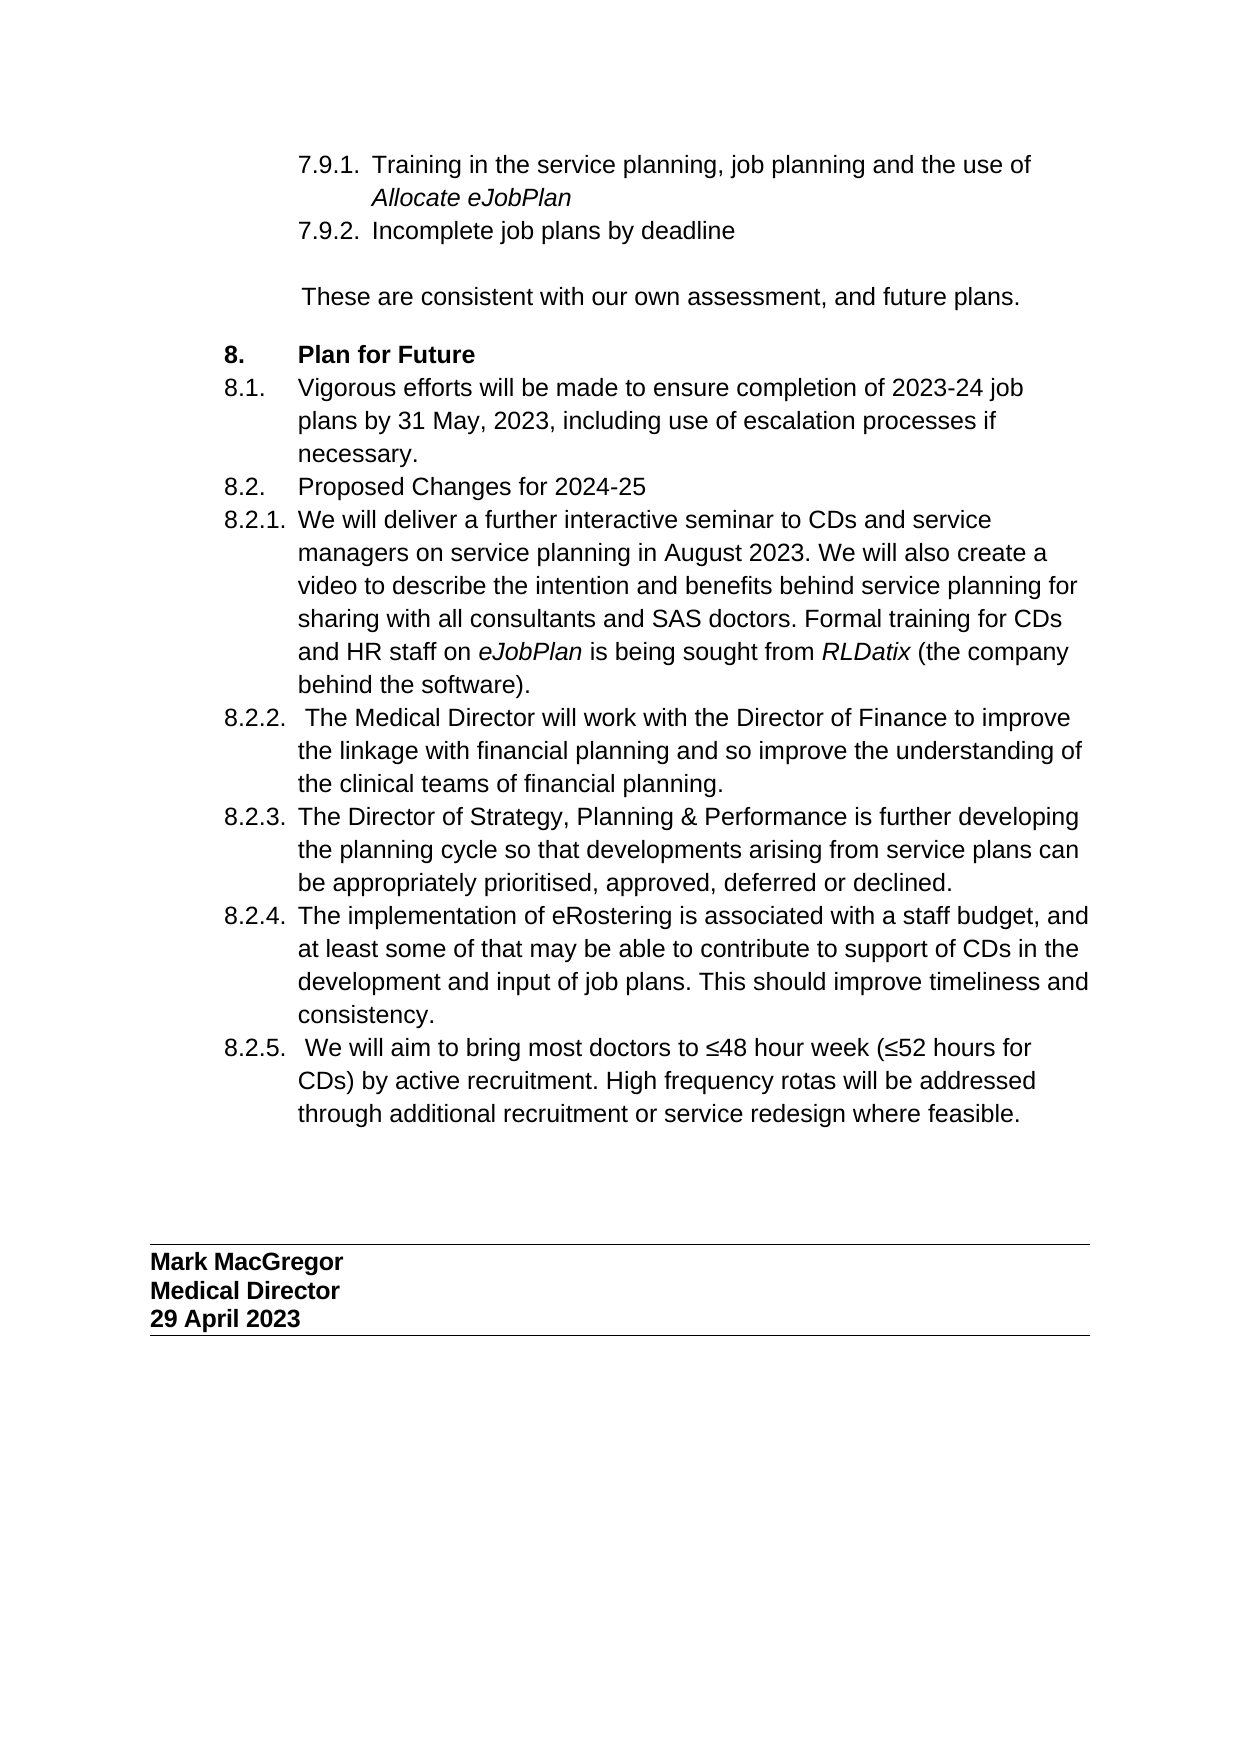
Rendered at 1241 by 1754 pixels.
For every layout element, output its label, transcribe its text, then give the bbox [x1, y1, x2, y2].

list We will deliver a further interactive seminar to CDs and service managers on service planning in August 2023. We will also create a video to describe the intention and benefits behind service planning for sharing with all consultants and SAS doctors. Formal training for CDs and HR staff on eJobPlan is being sought from RLDatix (the company behind the software). [224, 505, 1090, 698]
list The Director of Strategy, Planning & Performance is further developing the planning cycle so that developments arising from service plans can be appropriately prioritised, approved, deferred or declined. [224, 802, 1090, 897]
list The implementation of eRostering is associated with a staff budget, and at least some of that may be able to contribute to support of CDs in the development and input of job plans. This should improve timeliness and consistency. [224, 901, 1090, 1029]
list Proposed Changes for 2024-25 [224, 472, 1090, 500]
list Vigorous efforts will be made to ensure completion of 2023-24 job plans by 31 May, 2023, including use of escalation processes if necessary. [224, 373, 1090, 467]
list The Medical Director will work with the Director of Finance to improve the linkage with financial planning and so improve the understanding of the clinical teams of financial planning. [224, 703, 1090, 798]
list Plan for Future [224, 339, 1090, 368]
list We will aim to bring most doctors to ≤48 hour week (≤52 hours for CDs) by active recruitment. High frequency rotas will be addressed through additional recruitment or service redesign where feasible. [224, 1033, 1090, 1128]
text Medical Director [150, 1276, 1090, 1301]
list These are consistent with our own assessment, and future plans. [225, 282, 1090, 311]
text Mark MacGregor [150, 1245, 1090, 1276]
list Incomplete job plans by deadline [298, 216, 1090, 245]
text 29 April 2023 [150, 1301, 1090, 1335]
list Training in the service planning, job planning and the use of Allocate eJobPlan [298, 150, 1090, 212]
